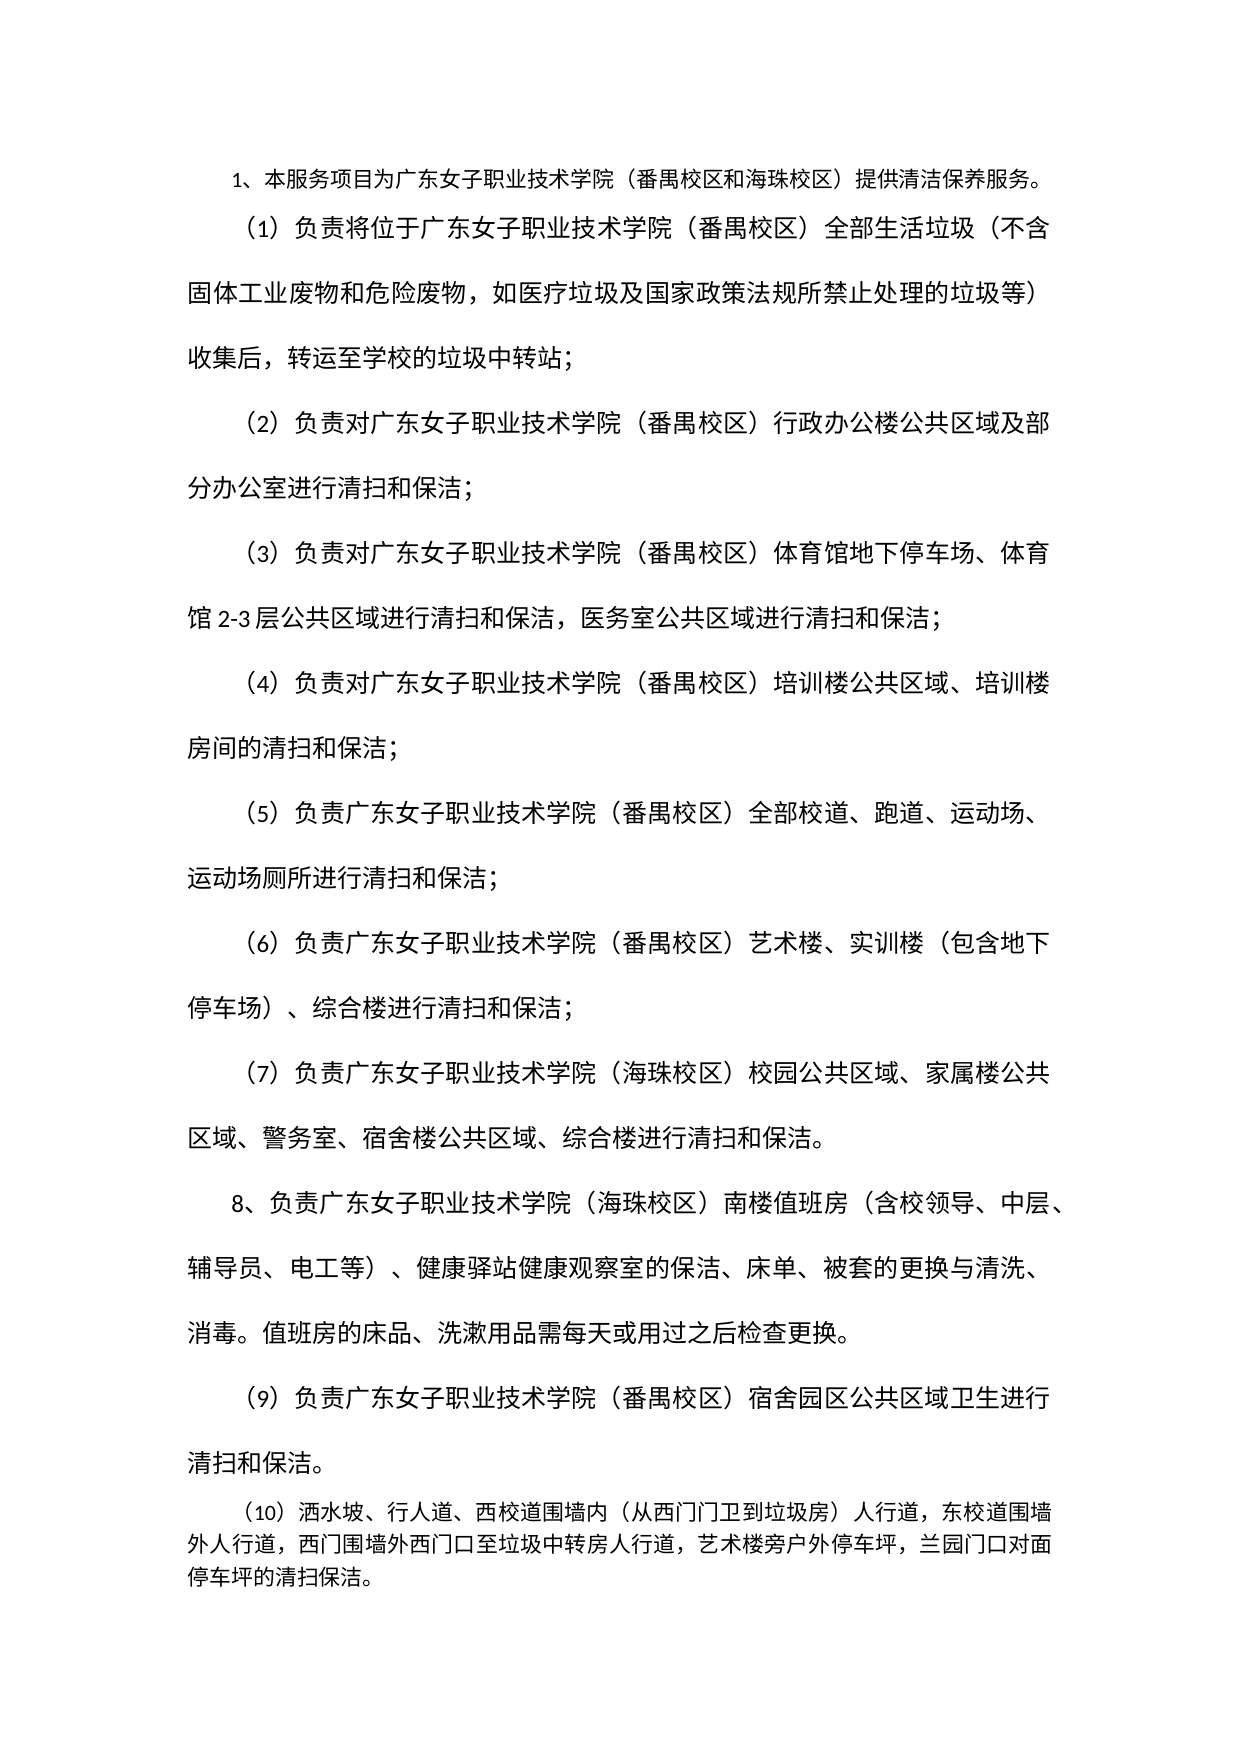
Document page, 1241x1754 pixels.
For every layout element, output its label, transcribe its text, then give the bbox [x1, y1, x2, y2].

text 8、负责广东女子职业技术学院（海珠校区）南楼值班房（含校领导、中层、辅导员、电工等）、健康驿站健康观察室的保洁、床单、被套的更换与清洗、消毒。值班房的床品、洗漱用品需每天或用过之后检查更换。 [187, 1169, 1053, 1364]
text 1、本服务项目为广东女子职业技术学院（番禺校区和海珠校区）提供清洁保养服务。 [187, 162, 1053, 194]
text （2）负责对广东女子职业技术学院（番禺校区）行政办公楼公共区域及部分办公室进行清扫和保洁； [187, 389, 1053, 519]
text （10）洒水坡、行人道、西校道围墙内（从西门门卫到垃圾房）人行道，东校道围墙外人行道，西门围墙外西门口至垃圾中转房人行道，艺术楼旁户外停车坪，兰园门口对面停车坪的清扫保洁。 [187, 1494, 1053, 1592]
text （9）负责广东女子职业技术学院（番禺校区）宿舍园区公共区域卫生进行清扫和保洁。 [187, 1364, 1053, 1494]
text （1）负责将位于广东女子职业技术学院（番禺校区）全部生活垃圾（不含固体工业废物和危险废物，如医疗垃圾及国家政策法规所禁止处理的垃圾等）收集后，转运至学校的垃圾中转站； [187, 194, 1053, 389]
text （5）负责广东女子职业技术学院（番禺校区）全部校道、跑道、运动场、运动场厕所进行清扫和保洁； [187, 779, 1053, 909]
text （6）负责广东女子职业技术学院（番禺校区）艺术楼、实训楼（包含地下停车场）、综合楼进行清扫和保洁； [187, 909, 1053, 1039]
text （4）负责对广东女子职业技术学院（番禺校区）培训楼公共区域、培训楼房间的清扫和保洁； [187, 649, 1053, 779]
text （3）负责对广东女子职业技术学院（番禺校区）体育馆地下停车场、体育馆2-3层公共区域进行清扫和保洁，医务室公共区域进行清扫和保洁； [187, 519, 1053, 649]
text （7）负责广东女子职业技术学院（海珠校区）校园公共区域、家属楼公共区域、警务室、宿舍楼公共区域、综合楼进行清扫和保洁。 [187, 1039, 1053, 1169]
